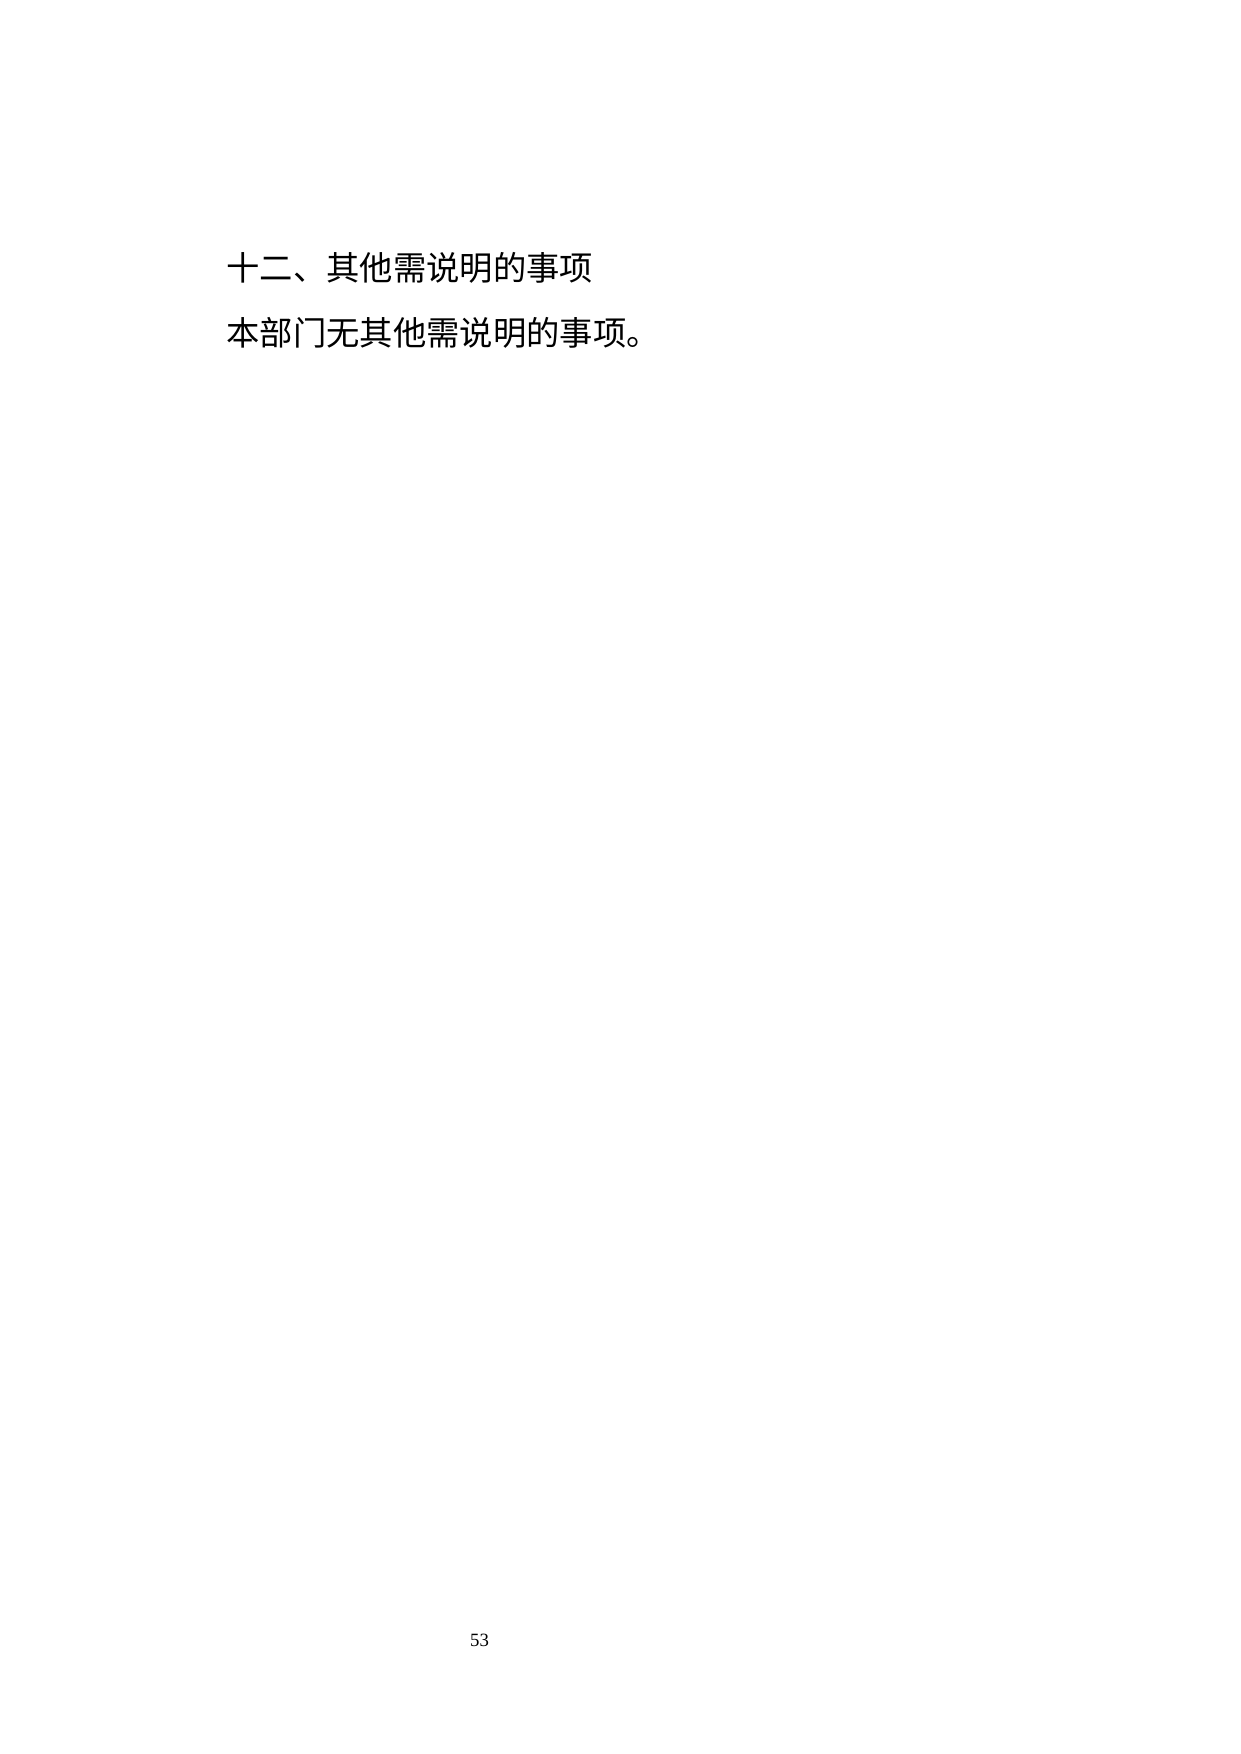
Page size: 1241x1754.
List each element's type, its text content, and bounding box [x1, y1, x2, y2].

text 本部门无其他需说明的事项。 [159, 298, 1081, 363]
text 十二、其他需说明的事项 [159, 233, 1081, 298]
